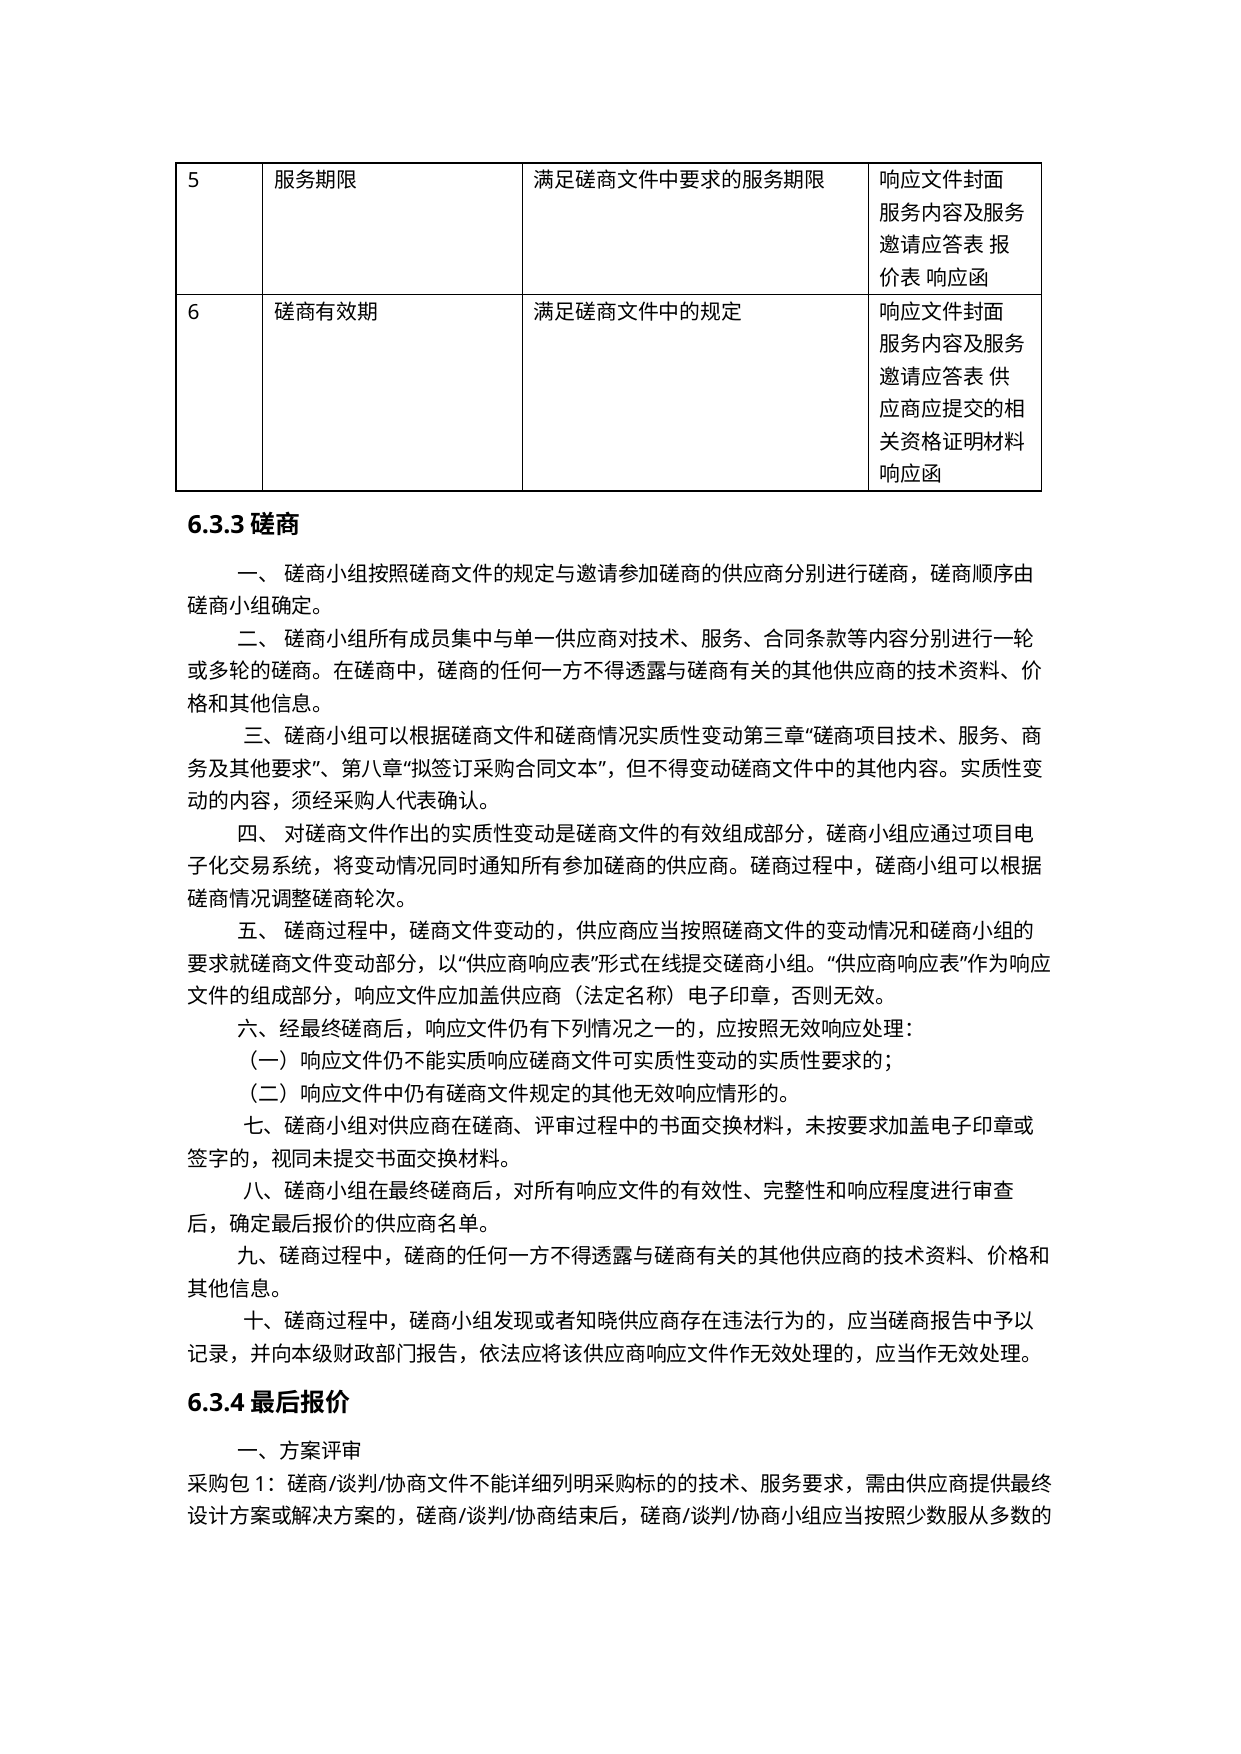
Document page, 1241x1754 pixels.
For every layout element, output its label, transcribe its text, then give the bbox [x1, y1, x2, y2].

table_cell 满足磋商文件中要求的服务期限 [523, 164, 868, 293]
table_cell 磋商有效期 [263, 295, 522, 490]
text 6.3.4最后报价 [187, 1369, 1053, 1434]
text 十、磋商过程中，磋商小组发现或者知晓供应商存在违法行为的，应当磋商报告中予以记录，并向本级财政部门报告，依法应将该供应商响应文件作无效处理的，应当作无效处理。 [187, 1304, 1053, 1369]
text 七、磋商小组对供应商在磋商、评审过程中的书面交换材料，未按要求加盖电子印章或签字的，视同未提交书面交换材料。 [187, 1109, 1053, 1174]
text 八、磋商小组在最终磋商后，对所有响应文件的有效性、完整性和响应程度进行审查后，确定最后报价的供应商名单。 [187, 1174, 1053, 1239]
table_cell 5 [177, 164, 262, 293]
table_cell 响应文件封面 服务内容及服务邀请应答表 报价表 响应函 [869, 164, 1041, 293]
table_cell 响应文件封面 服务内容及服务邀请应答表 供应商应提交的相关资格证明材料 响应函 [869, 295, 1041, 490]
text 6.3.3磋商 [187, 492, 1053, 557]
table_cell 满足磋商文件中的规定 [523, 295, 868, 490]
text （二）响应文件中仍有磋商文件规定的其他无效响应情形的。 [187, 1077, 1053, 1109]
text 六、经最终磋商后，响应文件仍有下列情况之一的，应按照无效响应处理： [187, 1012, 1053, 1044]
text （一）响应文件仍不能实质响应磋商文件可实质性变动的实质性要求的； [187, 1044, 1053, 1077]
table_cell 服务期限 [263, 164, 522, 293]
text 一、方案评审 [187, 1434, 1053, 1467]
text 二、 磋商小组所有成员集中与单一供应商对技术、服务、合同条款等内容分别进行一轮或多轮的磋商。在磋商中，磋商的任何一方不得透露与磋商有关的其他供应商的技术资料、价格和其他信息。 [187, 622, 1053, 719]
text 四、 对磋商文件作出的实质性变动是磋商文件的有效组成部分，磋商小组应通过项目电子化交易系统，将变动情况同时通知所有参加磋商的供应商。磋商过程中，磋商小组可以根据磋商情况调整磋商轮次。 [187, 817, 1053, 914]
text 三、磋商小组可以根据磋商文件和磋商情况实质性变动第三章“磋商项目技术、服务、商务及其他要求”、第八章“拟签订采购合同文本”，但不得变动磋商文件中的其他内容。实质性变动的内容，须经采购人代表确认。 [187, 719, 1053, 817]
text 九、磋商过程中，磋商的任何一方不得透露与磋商有关的其他供应商的技术资料、价格和其他信息。 [187, 1239, 1053, 1304]
table_cell 6 [177, 295, 262, 490]
text 一、 磋商小组按照磋商文件的规定与邀请参加磋商的供应商分别进行磋商，磋商顺序由磋商小组确定。 [187, 557, 1053, 622]
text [187, 1467, 1053, 1532]
text 五、 磋商过程中，磋商文件变动的，供应商应当按照磋商文件的变动情况和磋商小组的要求就磋商文件变动部分，以“供应商响应表”形式在线提交磋商小组。“供应商响应表”作为响应文件的组成部分，响应文件应加盖供应商（法定名称）电子印章，否则无效。 [187, 914, 1053, 1012]
